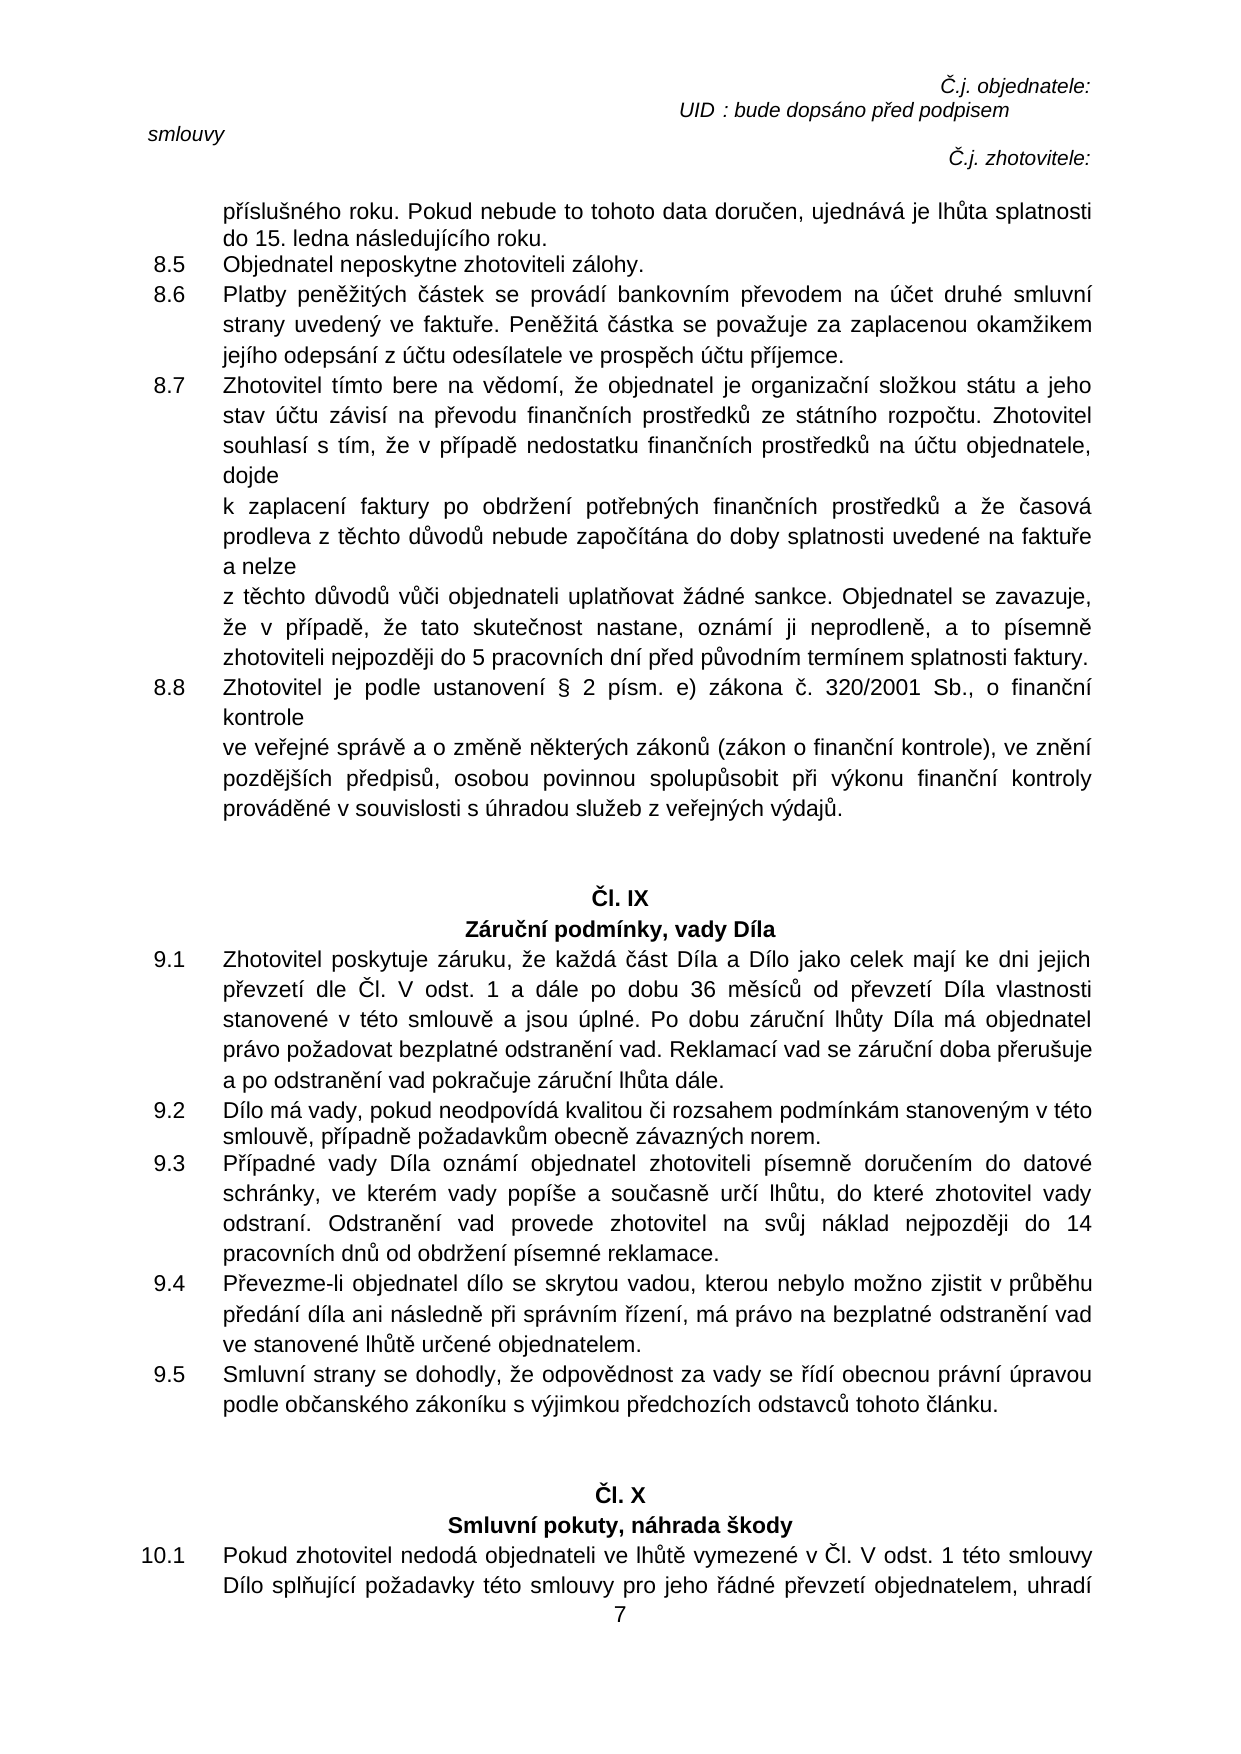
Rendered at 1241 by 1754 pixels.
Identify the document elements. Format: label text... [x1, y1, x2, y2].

list Smluvní strany se dohodly, že odpovědnost za vady se řídí obecnou právní úpravou podle občanského zákoníku s výjimkou předchozích odstavců tohoto článku. [185, 1361, 1093, 1418]
list Objednatel neposkytne zhotoviteli zálohy. [185, 251, 1093, 277]
list Zhotovitel poskytuje záruku, že každá část Díla a Dílo jako celek mají ke dni jejich převzetí dle Čl. V odst. 1 a dále po dobu 36 měsíců od převzetí Díla vlastnosti stanovené v této smlouvě a jsou úplné. Po dobu záruční lhůty Díla má objednatel právo požadovat bezplatné odstranění vad. Reklamací vad se záruční doba přerušuje a po odstranění vad pokračuje záruční lhůta dále. [185, 946, 1093, 1093]
list Zhotovitel je podle ustanovení § 2 písm. e) zákona č. 320/2001 Sb., o finanční kontrole ve veřejné správě a o změně některých zákonů (zákon o finanční kontrole), ve znění pozdějších předpisů, osobou povinnou spolupůsobit při výkonu finanční kontroly prováděné v souvislosti s úhradou služeb z veřejných výdajů. [185, 674, 1093, 821]
list Záruční podmínky, vady Díla [148, 885, 1093, 942]
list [185, 198, 1093, 251]
list Převezme-li objednatel dílo se skrytou vadou, kterou nebylo možno zjistit v průběhu předání díla ani následně při správním řízení, má právo na bezplatné odstranění vad ve stanovené lhůtě určené objednatelem. [185, 1270, 1093, 1357]
list Smluvní pokuty, náhrada škody [148, 1482, 1093, 1538]
list Platby peněžitých částek se provádí bankovním převodem na účet druhé smluvní strany uvedený ve faktuře. Peněžitá částka se považuje za zaplacenou okamžikem jejího odepsání z účtu odesílatele ve prospěch účtu příjemce. [185, 281, 1093, 368]
list Zhotovitel tímto bere na vědomí, že objednatel je organizační složkou státu a jeho stav účtu závisí na převodu finančních prostředků ze státního rozpočtu. Zhotovitel souhlasí s tím, že v případě nedostatku finančních prostředků na účtu objednatele, dojde k zaplacení faktury po obdržení potřebných finančních prostředků a že časová prodleva z těchto důvodů nebude započítána do doby splatnosti uvedené na faktuře a nelze z těchto důvodů vůči objednateli uplatňovat žádné sankce. Objednatel se zavazuje, že v případě, že tato skutečnost nastane, oznámí ji neprodleně, a to písemně zhotoviteli nejpozději do 5 pracovních dní před původním termínem splatnosti faktury. [185, 372, 1093, 670]
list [185, 1542, 1093, 1599]
list Dílo má vady, pokud neodpovídá kvalitou či rozsahem podmínkám stanoveným v této smlouvě, případně požadavkům obecně závazných norem. [185, 1097, 1093, 1149]
list Případné vady Díla oznámí objednatel zhotoviteli písemně doručením do datové schránky, ve kterém vady popíše a současně určí lhůtu, do které zhotovitel vady odstraní. Odstranění vad provede zhotovitel na svůj náklad nejpozději do 14 pracovních dnů od obdržení písemné reklamace. [185, 1149, 1093, 1267]
